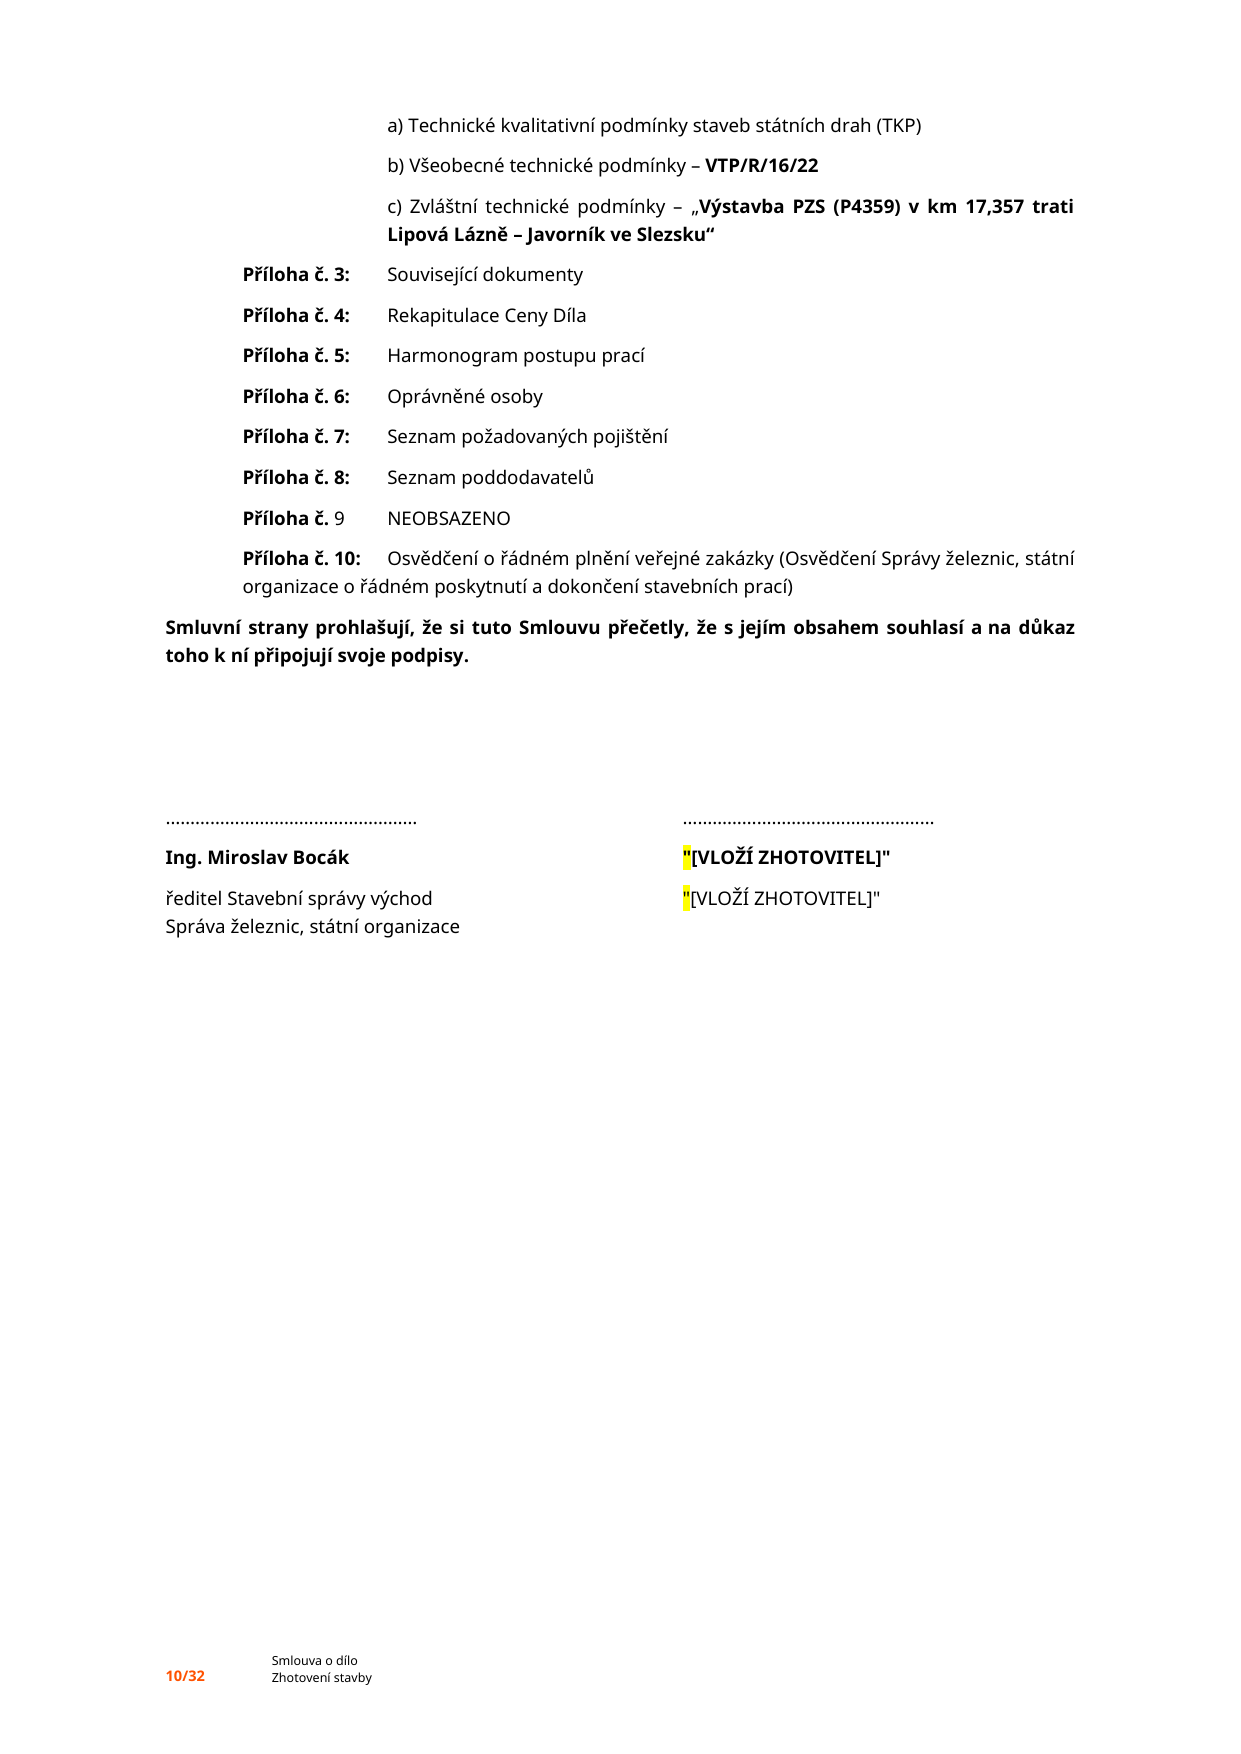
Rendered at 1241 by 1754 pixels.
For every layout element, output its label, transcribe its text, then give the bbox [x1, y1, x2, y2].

text a) Technické kvalitativní podmínky staveb státních drah (TKP) [387, 112, 1075, 138]
text Příloha č. 8: Seznam poddodavatelů [242, 464, 1075, 490]
text ředitel Stavební správy východ [165, 885, 683, 911]
text Příloha č. 6: Oprávněné osoby [242, 383, 1075, 409]
text Příloha č. 3: Související dokumenty [242, 262, 1075, 287]
text Příloha č. 7: Seznam požadovaných pojištění [242, 424, 1075, 449]
text Správa železnic, státní organizace [165, 913, 1075, 939]
text Příloha č. 5: Harmonogram postupu prací [242, 343, 1075, 368]
text Příloha č. 10: Osvědčení o řádném plnění veřejné zakázky (Osvědčení Správy železnic, státní organizace o řádném poskytnutí a dokončení stavebních prací) [242, 545, 1075, 599]
text b) Všeobecné technické podmínky – VTP/R/16/22 [387, 153, 1075, 178]
text Příloha č. 4: Rekapitulace Ceny Díla [242, 302, 1075, 328]
text ředitel Stavební správy východ [690, 885, 1075, 911]
text Příloha č. 9 NEOBSAZENO [242, 505, 1075, 530]
text Smluvní strany prohlašují, že si tuto Smlouvu přečetly, že s jejím obsahem souhlasí a na důkaz toho k ní připojují svoje podpisy. [165, 614, 1075, 667]
text c) Zvláštní technické podmínky – „Výstavba PZS (P4359) v km 17,357 trati Lipová Lázně – Javorník ve Slezsku“ [387, 193, 1075, 247]
text …………………………………………… …………………………………………… [165, 804, 1075, 829]
text Ing. Miroslav Bocák [165, 844, 1075, 870]
